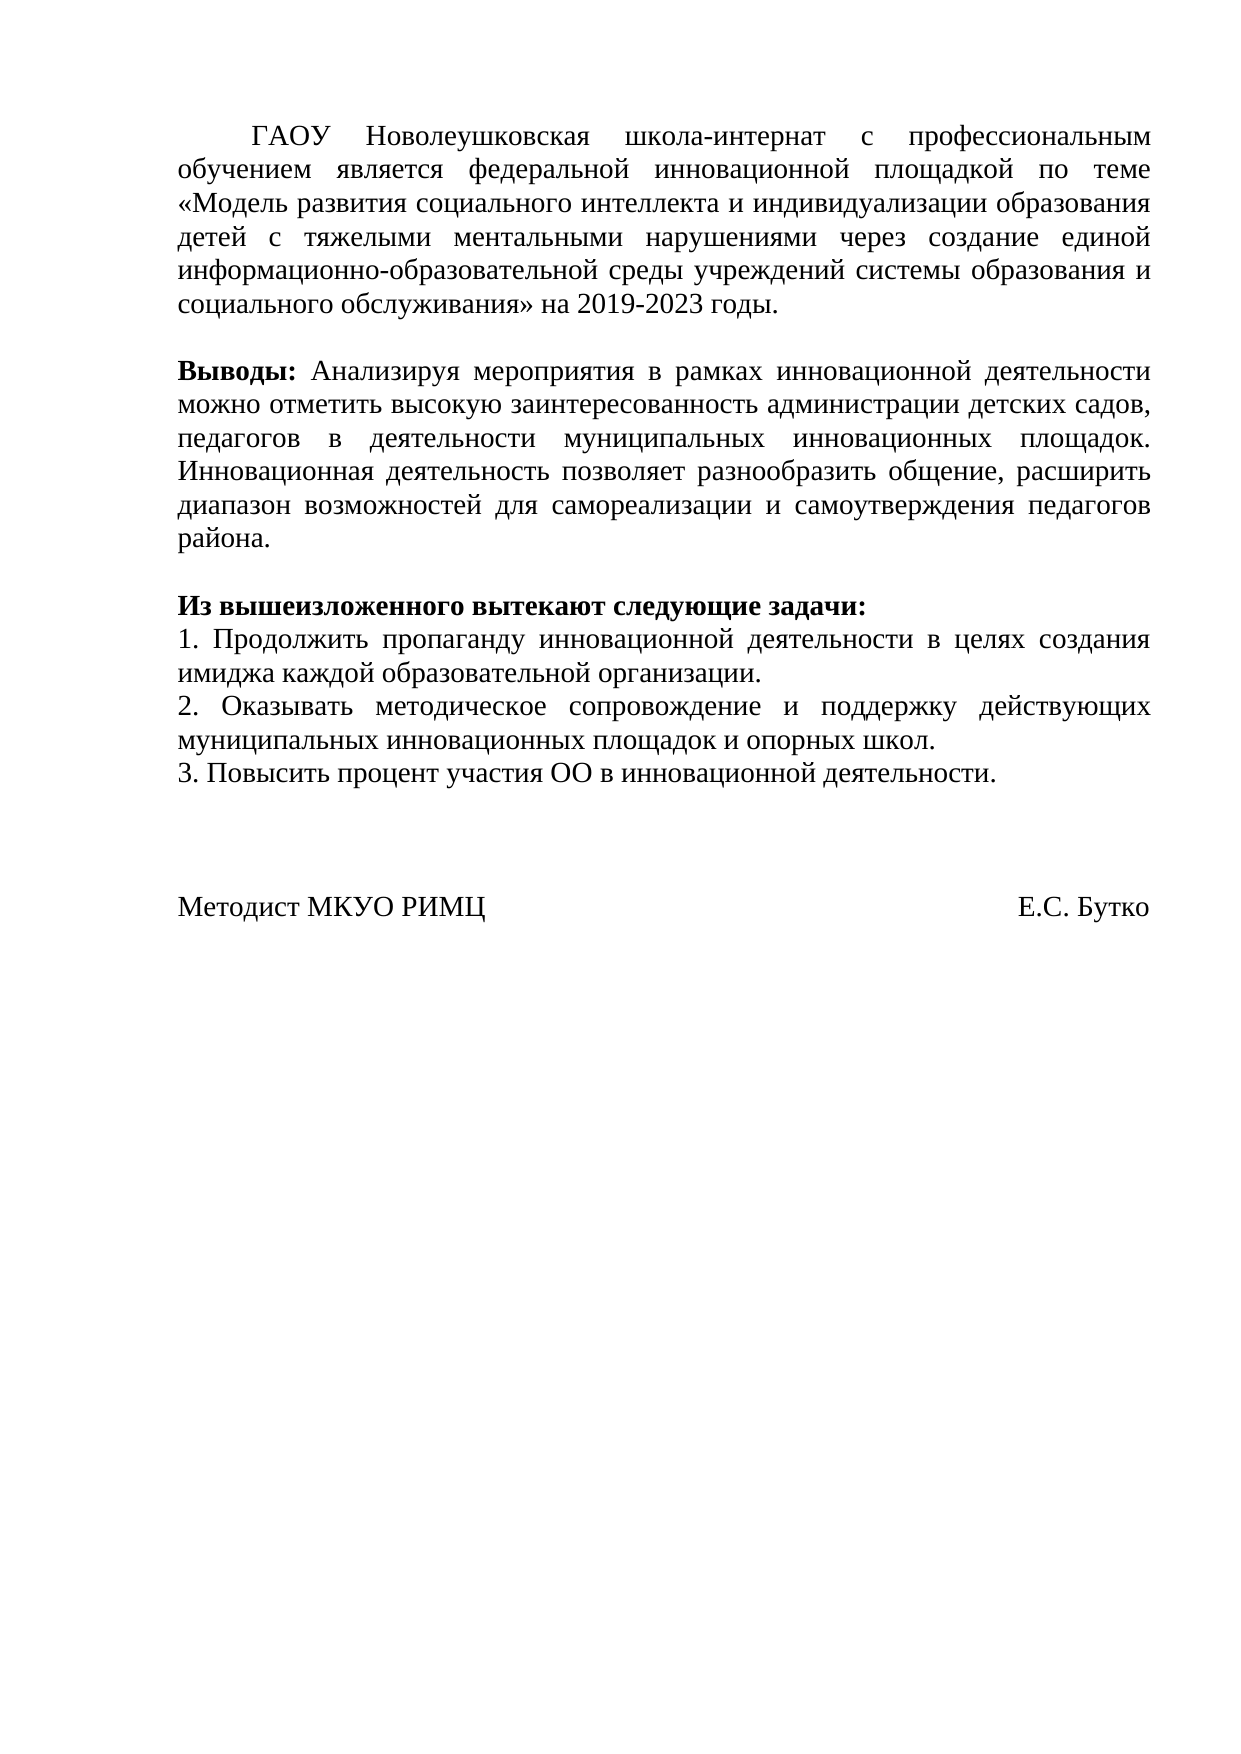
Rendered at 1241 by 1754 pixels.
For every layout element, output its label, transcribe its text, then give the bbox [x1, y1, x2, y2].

text ГАОУ Новолеушковская школа-интернат с профессиональным обучением является федеральной инновационной площадкой по теме «Модель развития социального интеллекта и индивидуализации образования детей с тяжелыми ментальными нарушениями через создание единой информационно-образовательной среды учреждений системы образования и социального обслуживания» на 2019-2023 годы. [177, 118, 1152, 319]
text 3. Повысить процент участия ОО в инновационной деятельности. [177, 755, 1152, 789]
text 1. Продолжить пропаганду инновационной деятельности в целях создания имиджа каждой образовательной организации. [177, 621, 1152, 688]
text Методист МКУО РИМЦ Е.С. Бутко [177, 889, 1152, 923]
text Выводы: Анализируя мероприятия в рамках инновационной деятельности можно отметить высокую заинтересованность администрации детских садов, педагогов в деятельности муниципальных инновационных площадок. Инновационная деятельность позволяет разнообразить общение, расширить диапазон возможностей для самореализации и самоутверждения педагогов района. [177, 353, 1152, 554]
text Из вышеизложенного вытекают следующие задачи: [177, 588, 1152, 621]
text 2. Оказывать методическое сопровождение и поддержку действующих муниципальных инновационных площадок и опорных школ. [177, 688, 1152, 755]
